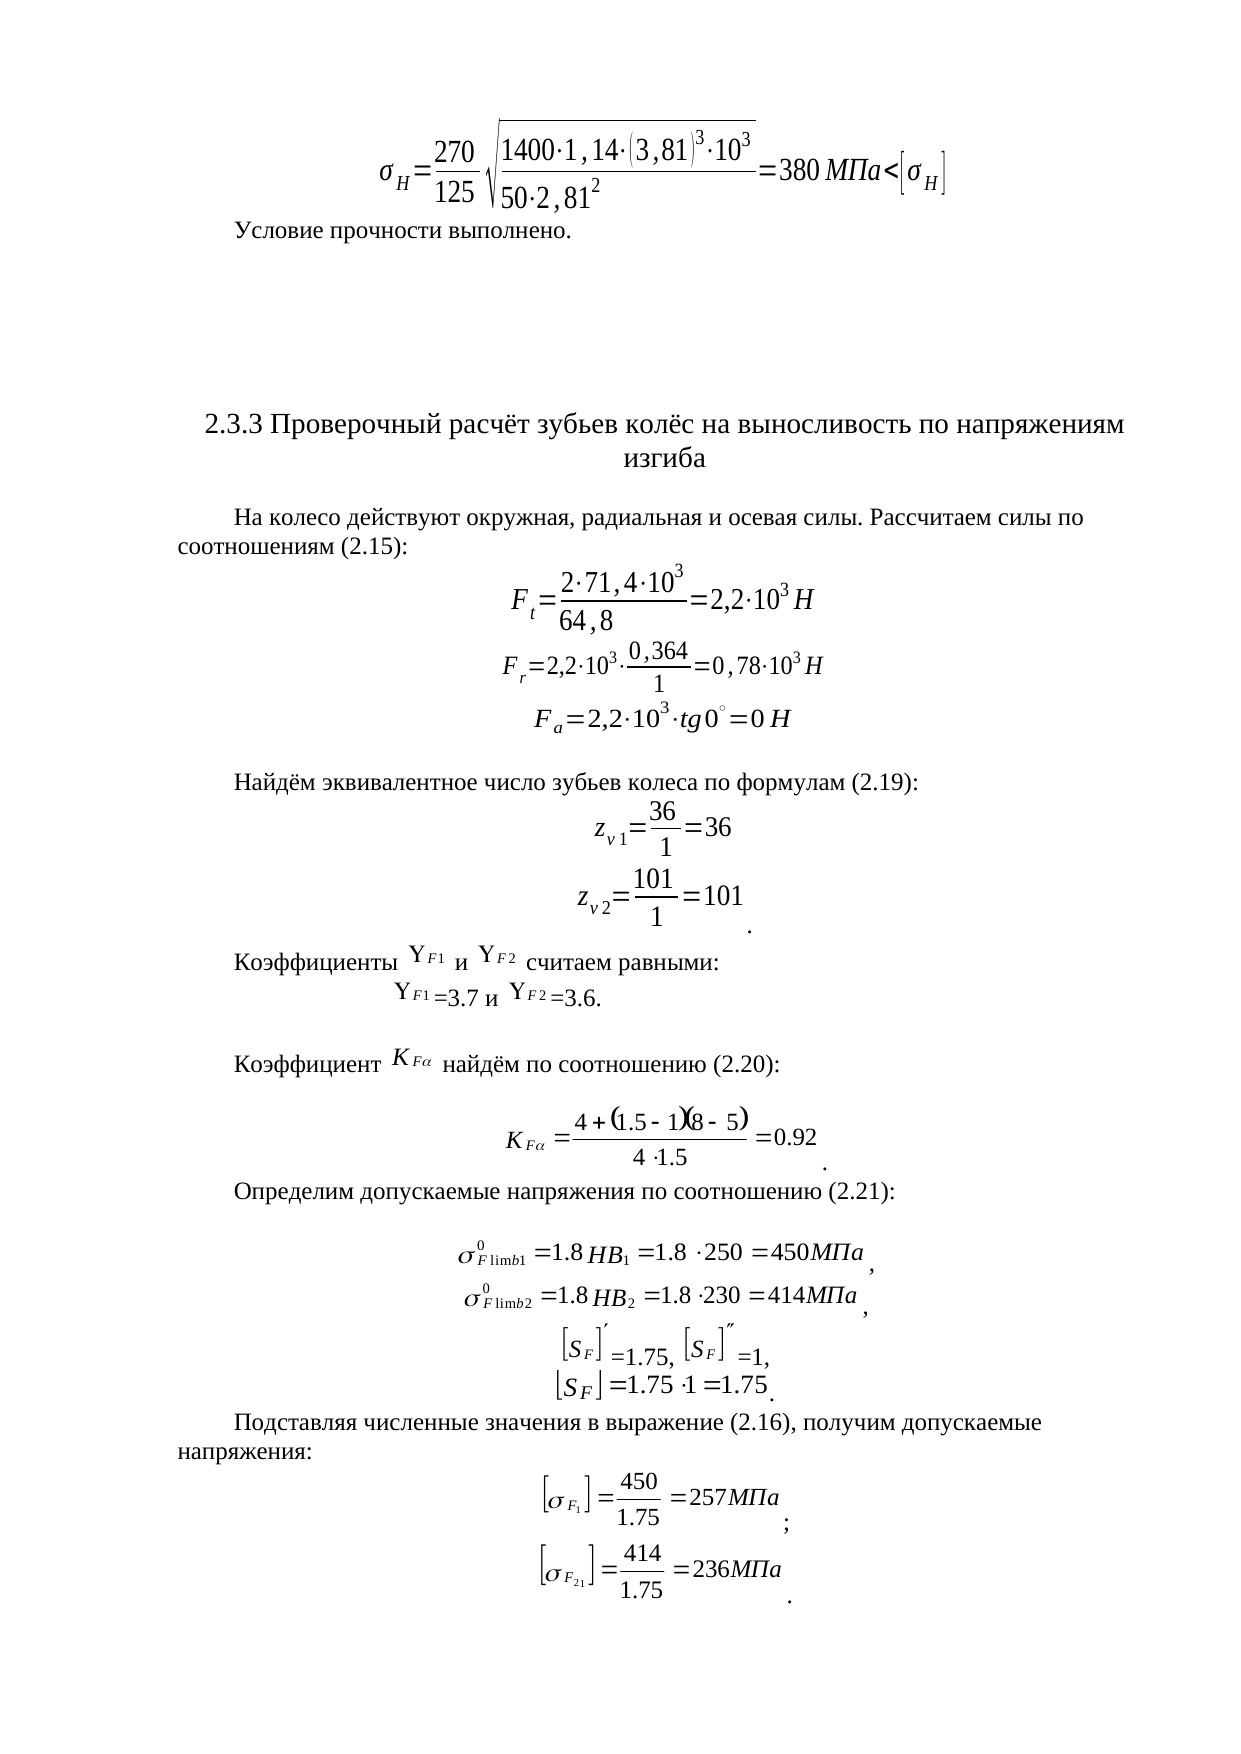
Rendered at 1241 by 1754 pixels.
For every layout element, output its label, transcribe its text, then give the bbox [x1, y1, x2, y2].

text Коэффициент найдём по соотношению (2.20): [177, 1041, 1152, 1078]
text Условие прочности выполнено. [177, 215, 1152, 244]
text ; [177, 1464, 1152, 1536]
text Подставляя численные значения в выражение (2.16), получим допускаемые напряжения: [177, 1407, 1152, 1464]
text =3.7 и =3.6. [177, 975, 1152, 1012]
text 2.3.3 Проверочный расчёт зубьев колёс на выносливость по напряжениям изгиба [177, 407, 1152, 474]
text Найдём эквивалентное число зубьев колеса по формулам (2.19): [177, 767, 1152, 796]
text . [177, 863, 1152, 938]
text , [177, 1233, 1152, 1276]
text На колесо действуют окружная, радиальная и осевая силы. Рассчитаем силы по соотношениям (2.15): [177, 502, 1152, 560]
text . [177, 1106, 1152, 1176]
text . [177, 1370, 1152, 1407]
text . [177, 1536, 1152, 1608]
text =1.75, =1, [177, 1319, 1152, 1370]
text Определим допускаемые напряжения по соотношению (2.21): [177, 1176, 1152, 1205]
text , [177, 1276, 1152, 1319]
text Коэффициенты и считаем равными: [177, 938, 1152, 975]
